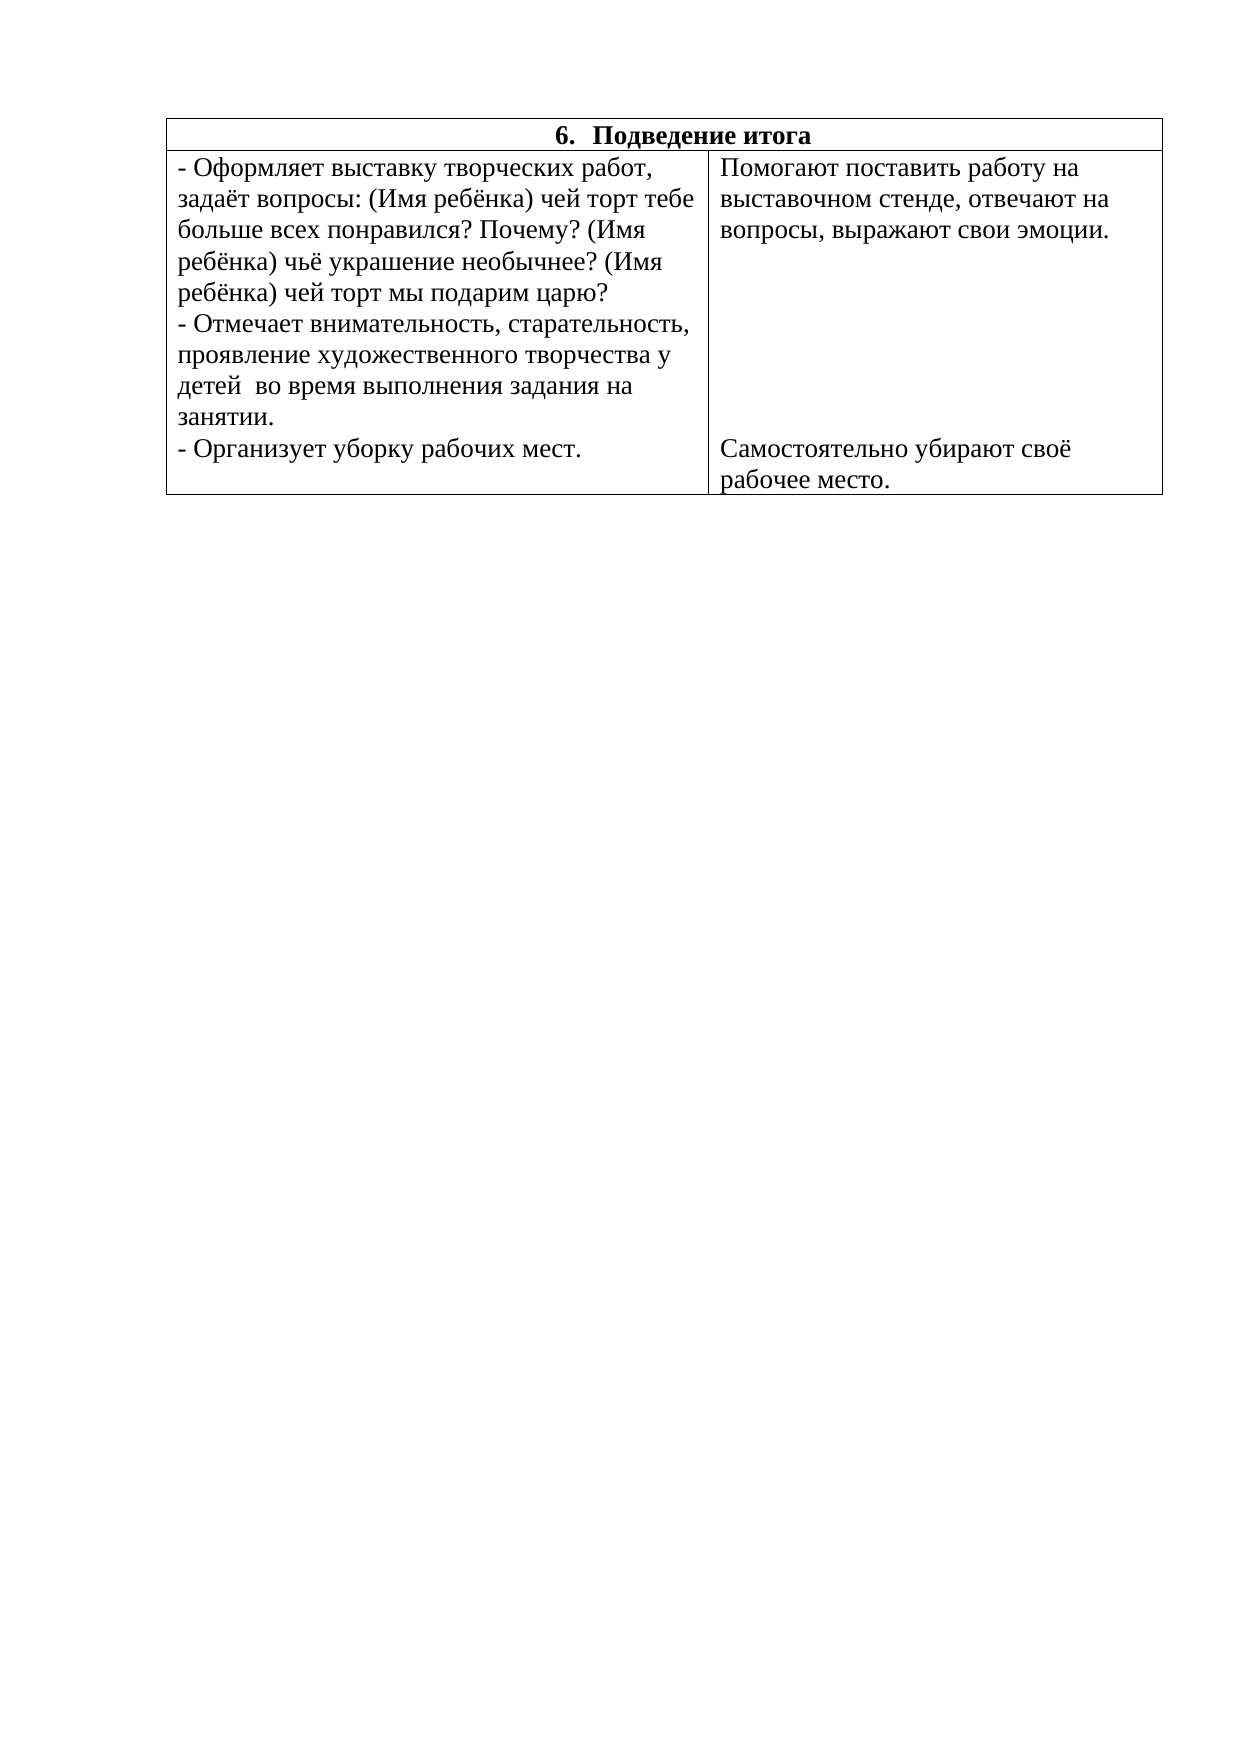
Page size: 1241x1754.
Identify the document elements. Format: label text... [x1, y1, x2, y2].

table_cell - Оформляет выставку творческих работ, задаёт вопросы: (Имя ребёнка) чей торт тебе больше всех понравился? Почему? (Имя ребёнка) чьё украшение необычнее? (Имя ребёнка) чей торт мы подарим царю? - Отмечает внимательность, старательность, проявление художественного творчества у детей во время выполнения задания на занятии. - Организует уборку рабочих мест. [167, 151, 708, 494]
table_cell Помогают поставить работу на выставочном стенде, отвечают на вопросы, выражают свои эмоции. Самостоятельно убирают своё рабочее место. [709, 151, 1162, 494]
table_cell Подведение итога [167, 119, 1162, 150]
